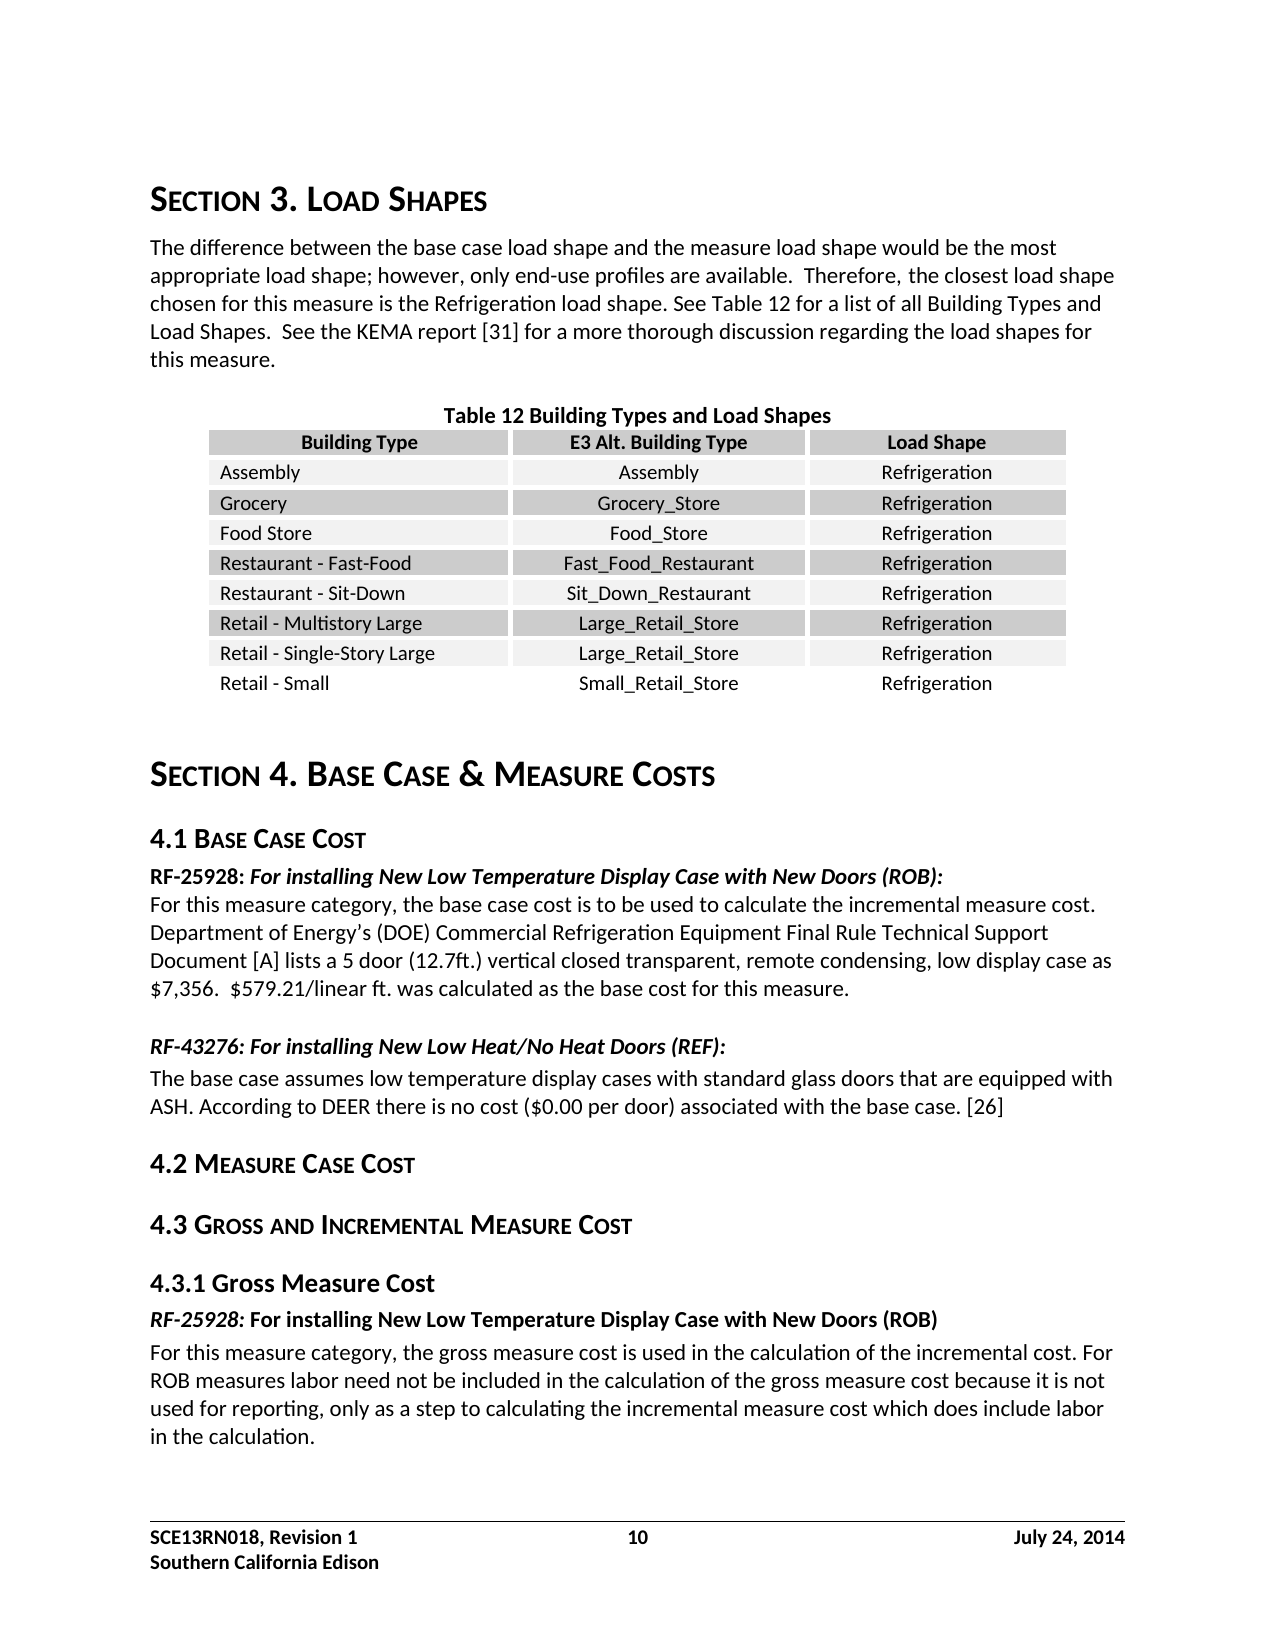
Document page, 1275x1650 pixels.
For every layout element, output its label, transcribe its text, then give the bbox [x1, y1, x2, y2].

table_cell Refrigeration [810, 670, 1066, 696]
subtitle Section 4. Base Case & Measure Costs [150, 749, 1125, 795]
table_cell Small_Retail_Store [513, 670, 805, 696]
table_cell Food Store [209, 520, 508, 545]
subtitle 4.3.1 Gross Measure Cost [150, 1266, 1125, 1299]
table_cell Retail - Single-Story Large [209, 640, 508, 666]
text For this measure category, the base case cost is to be used to calculate the incremental measure cost. Department of Energy’s (DOE) Commercial Refrigeration Equipment Final Rule Technical Support Document [A] lists a 5 door (12.7ft.) vertical closed transparent, remote condensing, low display case as $7,356. $579.21/linear ft. was calculated as the base cost for this measure. [150, 890, 1125, 1002]
table_cell Refrigeration [810, 580, 1066, 605]
table_cell Retail - Small [209, 670, 508, 696]
table_cell Refrigeration [810, 460, 1066, 485]
text For this measure category, the gross measure cost is used in the calculation of the incremental cost. For ROB measures labor need not be included in the calculation of the gross measure cost because it is not used for reporting, only as a step to calculating the incremental measure cost which does include labor in the calculation. [150, 1338, 1125, 1450]
text RF-25928: For installing New Low Temperature Display Case with New Doors (ROB): [150, 862, 1125, 890]
text The difference between the base case load shape and the measure load shape would be the most appropriate load shape; however, only end-use profiles are available. Therefore, the closest load shape chosen for this measure is the Refrigeration load shape. See Table 12 for a list of all Building Types and Load Shapes. See the KEMA report [31] for a more thorough discussion regarding the load shapes for this measure. [150, 233, 1125, 373]
table_cell Grocery [209, 490, 508, 515]
table_cell Sit_Down_Restaurant [513, 580, 805, 605]
table_header E3 Alt. Building Type [513, 430, 805, 455]
table_cell Refrigeration [810, 640, 1066, 666]
text The base case assumes low temperature display cases with standard glass doors that are equipped with ASH. According to DEER there is no cost ($0.00 per door) associated with the base case. [26] [150, 1064, 1125, 1120]
table_cell Grocery_Store [513, 490, 805, 515]
table_cell Refrigeration [810, 610, 1066, 636]
subtitle 4.3 Gross and Incremental Measure Cost [150, 1206, 1125, 1241]
subtitle Section 3. Load Shapes [150, 175, 1125, 221]
table_cell Large_Retail_Store [513, 640, 805, 666]
subtitle 4.1 Base Case Cost [150, 820, 1125, 856]
subtitle 4.2 Measure Case Cost [150, 1145, 1125, 1181]
table_cell Fast_Food_Restaurant [513, 550, 805, 575]
table_header Load Shape [810, 430, 1066, 455]
table_cell Assembly [513, 460, 805, 485]
table_cell Refrigeration [810, 550, 1066, 575]
table_cell Assembly [209, 460, 508, 485]
text Table 12 Building Types and Load Shapes [150, 401, 1125, 429]
table_cell Restaurant - Fast-Food [209, 550, 508, 575]
table_cell Refrigeration [810, 520, 1066, 545]
table_cell Refrigeration [810, 490, 1066, 515]
table_cell Retail - Multistory Large [209, 610, 508, 636]
table_cell Food_Store [513, 520, 805, 545]
text RF-43276: For installing New Low Heat/No Heat Doors (REF): [150, 1032, 1125, 1060]
table_cell Large_Retail_Store [513, 610, 805, 636]
table_header Building Type [209, 430, 508, 455]
table_cell Restaurant - Sit-Down [209, 580, 508, 605]
text RF-25928: For installing New Low Temperature Display Case with New Doors (ROB) [150, 1306, 1125, 1334]
